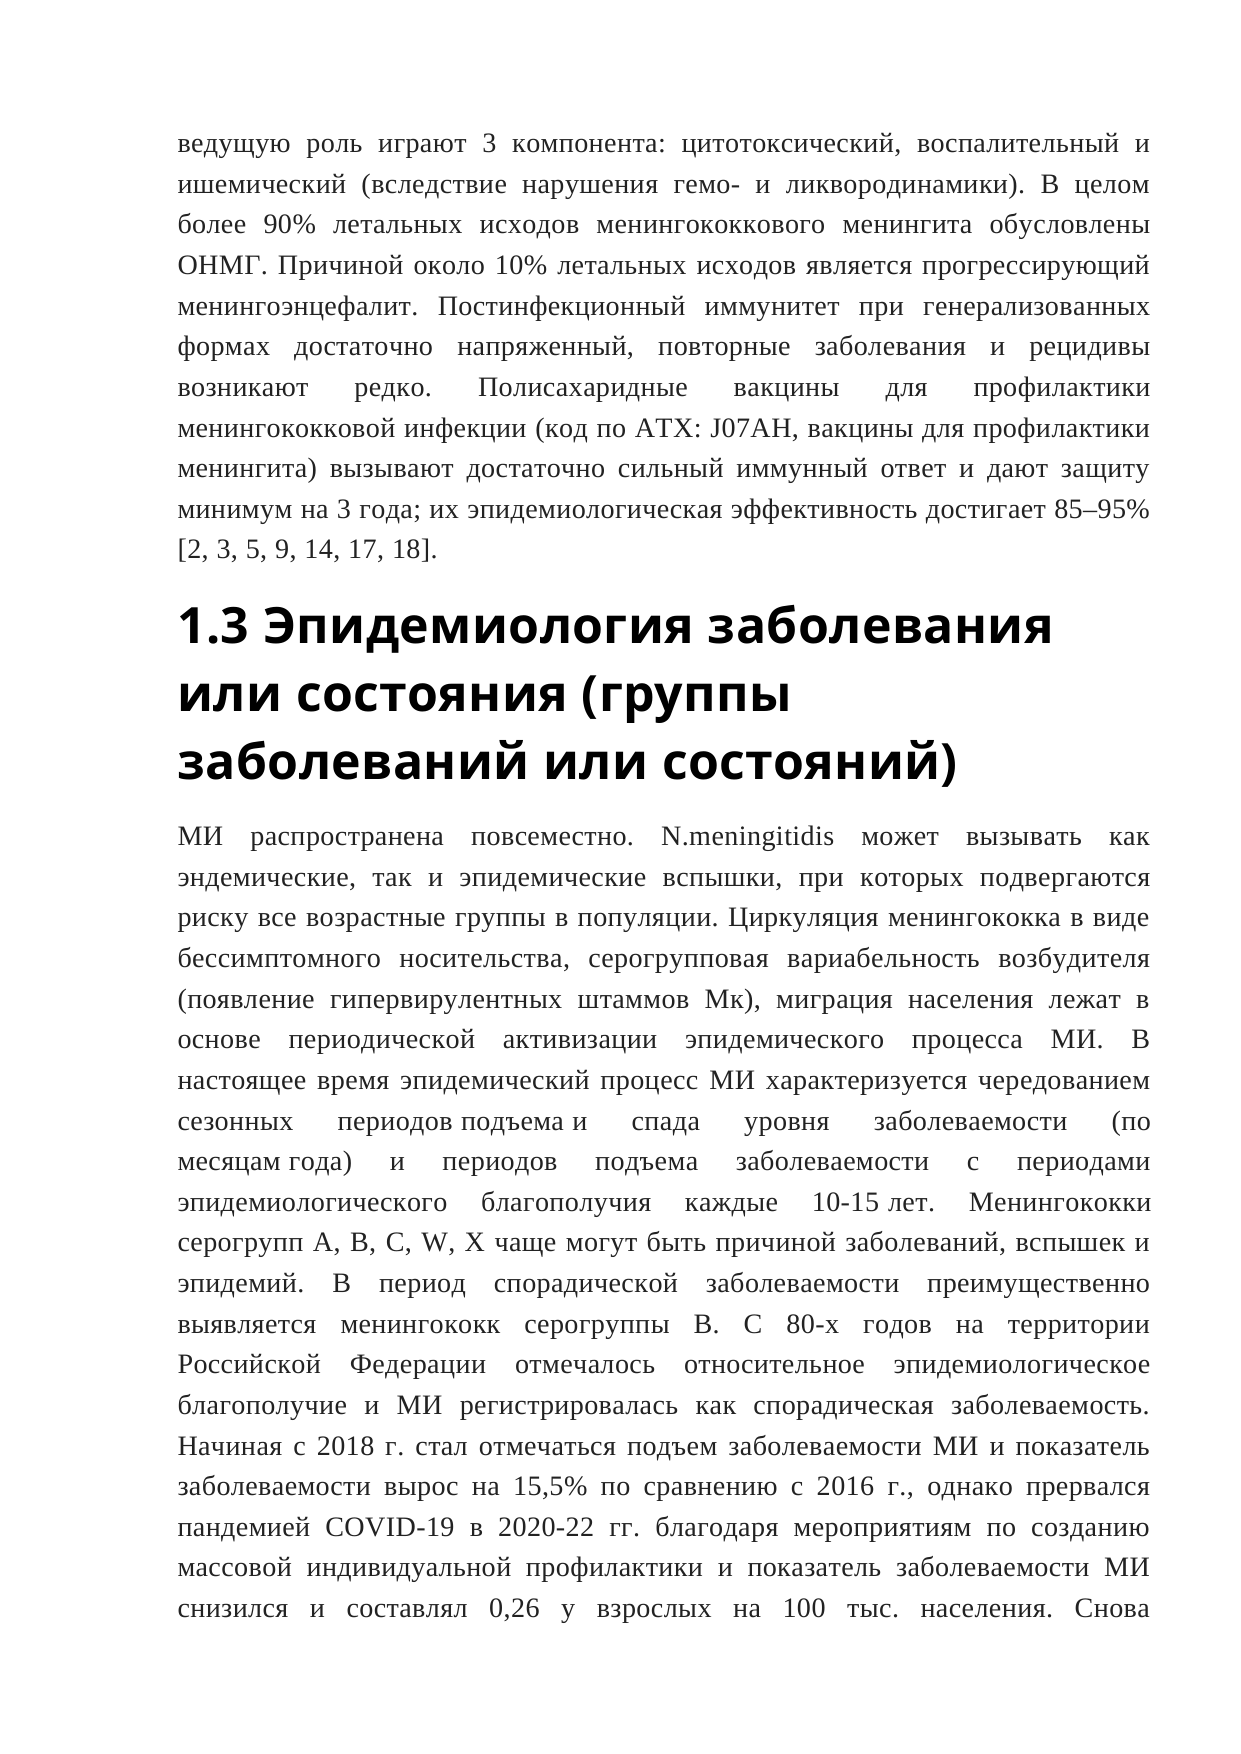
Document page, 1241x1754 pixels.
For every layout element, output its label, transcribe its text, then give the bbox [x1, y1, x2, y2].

text 1.3 Эпидемиология заболевания или состояния (группы заболеваний или состояний) [177, 590, 1152, 794]
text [177, 811, 1152, 1623]
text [177, 118, 1152, 565]
